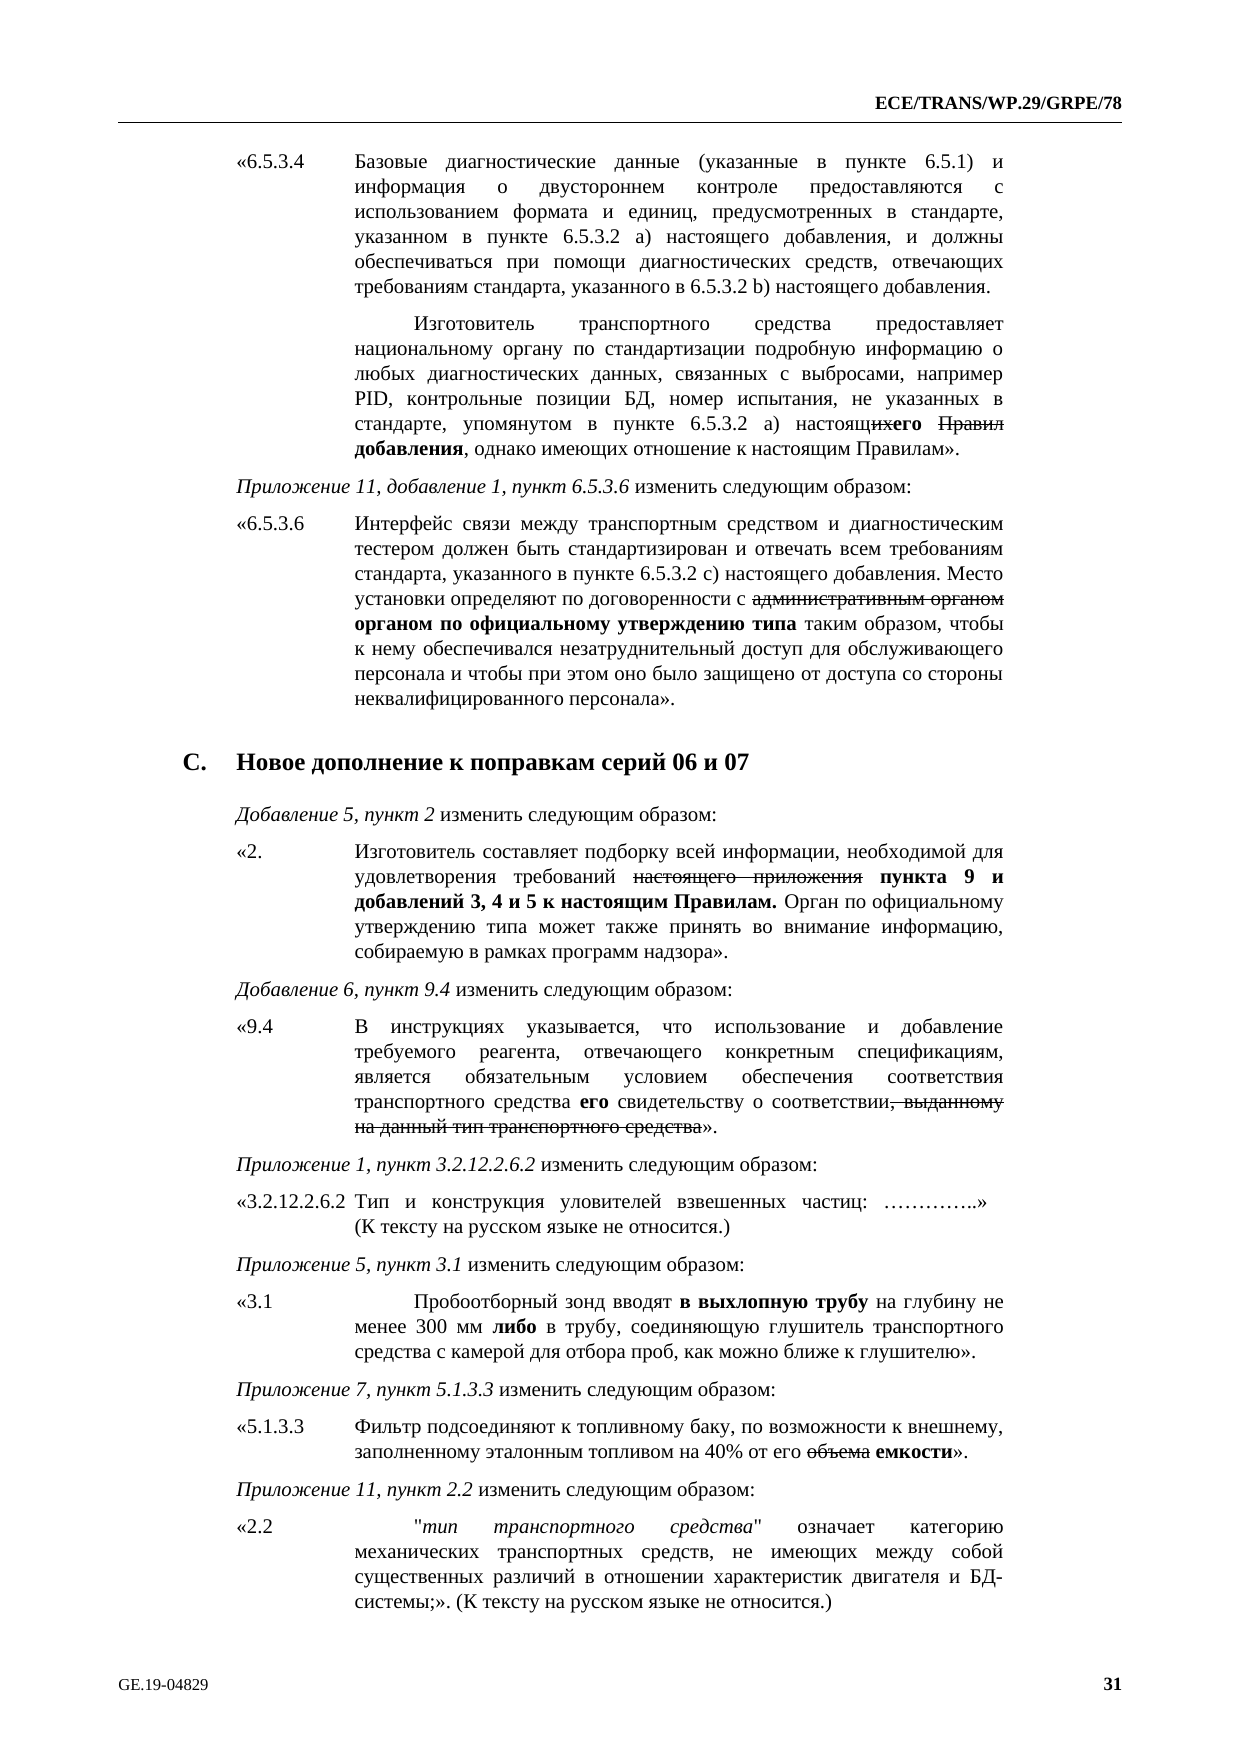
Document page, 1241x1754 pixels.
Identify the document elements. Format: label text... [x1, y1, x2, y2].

text «3.2.12.2.6.2 Тип и конструкция уловителей взвешенных частиц: …………..» (К тексту на русском языке не относится.) [236, 1188, 1004, 1238]
text Приложение 11, пункт 2.2 изменить следующим образом: [236, 1476, 1004, 1501]
text «3.1 Пробоотборный зонд вводят в выхлопную трубу на глубину не менее 300 мм либо в трубу, соединяющую глушитель транспортного средства с камерой для отбора проб, как можно ближе к глушителю». [236, 1288, 1004, 1363]
text Приложение 11, добавление 1, пункт 6.5.3.6 изменить следующим образом: [236, 473, 1004, 498]
text Добавление 5, пункт 2 изменить следующим образом: [236, 801, 1004, 826]
text «9.4 В инструкциях указывается, что использование и добавление требуемого реагента, отвечающего конкретным спецификациям, является обязательным условием обеспечения соответствия транспортного средства его свидетельству о соответствии, выданному на данный тип транспортного средства». [236, 1013, 1004, 1138]
text Добавление 6, пункт 9.4 изменить следующим образом: [236, 976, 1004, 1001]
text «6.5.3.4 Базовые диагностические данные (указанные в пункте 6.5.1) и информация о двустороннем контроле предоставляются с использованием формата и единиц, предусмотренных в стандарте, указанном в пункте 6.5.3.2 a) настоящего добавления, и должны обеспечиваться при помощи диагностических средств, отвечающих требованиям стандарта, указанного в 6.5.3.2 b) настоящего добавления. [236, 148, 1004, 298]
text C. Новое дополнение к поправкам серий 06 и 07 [118, 748, 1004, 776]
text «6.5.3.6 Интерфейс связи между транспортным средством и диагностическим тестером должен быть стандартизирован и отвечать всем требованиям стандарта, указанного в пункте 6.5.3.2 c) настоящего добавления. Место установки определяют по договоренности с административным органом органом по официальному утверждению типа таким образом, чтобы к нему обеспечивался незатруднительный доступ для обслуживающего персонала и чтобы при этом оно было защищено от доступа со стороны неквалифицированного персонала». [236, 510, 1004, 710]
text «5.1.3.3 Фильтр подсоединяют к топливному баку, по возможности к внешнему, заполненному эталонным топливом на 40% от его объема емкости». [236, 1413, 1004, 1463]
text Приложение 5, пункт 3.1 изменить следующим образом: [236, 1251, 1004, 1276]
text Изготовитель транспортного средства предоставляет национальному органу по стандартизации подробную информацию о любых диагностических данных, связанных с выбросами, например PID, контрольные позиции БД, номер испытания, не указанных в стандарте, упомянутом в пункте 6.5.3.2 а) настоящихего Правил добавления, однако имеющих отношение к настоящим Правилам». [236, 310, 1004, 460]
text Приложение 1, пункт 3.2.12.2.6.2 изменить следующим образом: [236, 1151, 1004, 1176]
text «2. Изготовитель составляет подборку всей информации, необходимой для удовлетворения требований настоящего приложения пункта 9 и добавлений 3, 4 и 5 к настоящим Правилам. Орган по официальному утверждению типа может также принять во внимание информацию, собираемую в рамках программ надзора». [236, 838, 1004, 963]
text Приложение 7, пункт 5.1.3.3 изменить следующим образом: [236, 1376, 1004, 1401]
text «2.2 "тип транспортного средства" означает категорию механических транспортных средств, не имеющих между собой существенных различий в отношении характеристик двигателя и БД-системы;». (К тексту на русском языке не относится.) [236, 1513, 1004, 1613]
